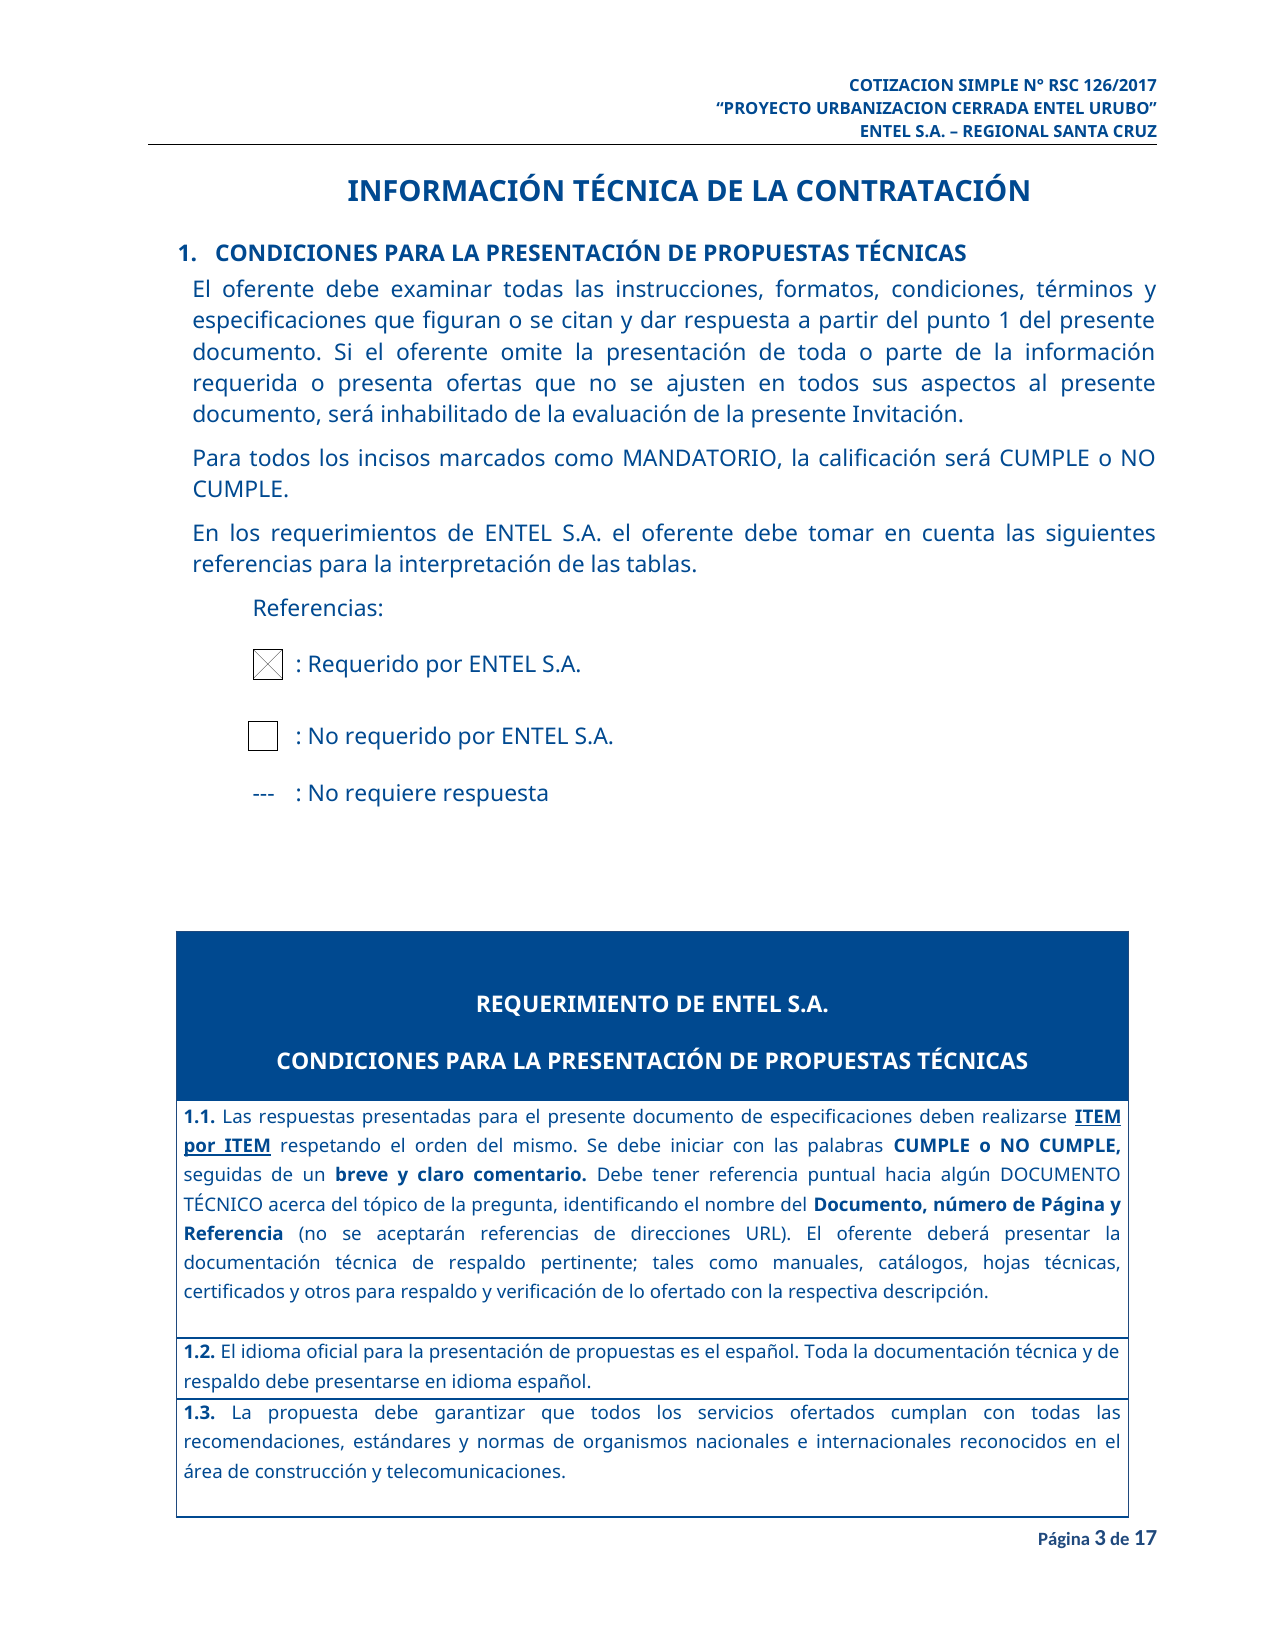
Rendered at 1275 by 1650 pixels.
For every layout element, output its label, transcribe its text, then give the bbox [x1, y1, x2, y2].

list El oferente debe examinar todas las instrucciones, formatos, condiciones, términos y especificaciones que figuran o se citan y dar respuesta a partir del punto 1 del presente documento. Si el oferente omite la presentación de toda o parte de la información requerida o presenta ofertas que no se ajusten en todos sus aspectos al presente documento, será inhabilitado de la evaluación de la presente Invitación. [192, 273, 1157, 429]
list CONDICIONES PARA LA PRESENTACIÓN DE PROPUESTAS TÉCNICAS [177, 237, 1157, 268]
list En los requerimientos de ENTEL S.A. el oferente debe tomar en cuenta las siguientes referencias para la interpretación de las tablas. [192, 517, 1157, 579]
text Referencias: [178, 592, 1157, 623]
text : No requerido por ENTEL S.A. [223, 720, 1157, 752]
list INFORMACIÓN TÉCNICA DE LA CONTRATACIÓN [185, 171, 1157, 210]
table_header REQUERIMIENTO DE ENTEL S.A. CONDICIONES PARA LA PRESENTACIÓN DE PROPUESTAS TÉCNICAS [177, 932, 1128, 1101]
text --- : No requiere respuesta [178, 777, 1157, 808]
table_cell 1.1. Las respuestas presentadas para el presente documento de especificaciones deben realizarse ITEM por ITEM respetando el orden del mismo. Se debe iniciar con las palabras CUMPLE o NO CUMPLE, seguidas de un breve y claro comentario. Debe tener referencia puntual hacia algún DOCUMENTO TÉCNICO acerca del tópico de la pregunta, identificando el nombre del Documento, número de Página y Referencia (no se aceptarán referencias de direcciones URL). El oferente deberá presentar la documentación técnica de respaldo pertinente; tales como manuales, catálogos, hojas técnicas, certificados y otros para respaldo y verificación de lo ofertado con la respectiva descripción. [177, 1103, 1128, 1337]
table_cell 1.2. El idioma oficial para la presentación de propuestas es el español. Toda la documentación técnica y de respaldo debe presentarse en idioma español. [177, 1339, 1128, 1397]
list Para todos los incisos marcados como MANDATORIO, la calificación será CUMPLE o NO CUMPLE. [192, 442, 1157, 504]
text : Requerido por ENTEL S.A. [178, 648, 1157, 680]
table_cell 1.3. La propuesta debe garantizar que todos los servicios ofertados cumplan con todas las recomendaciones, estándares y normas de organismos nacionales e internacionales reconocidos en el área de construcción y telecomunicaciones. [177, 1400, 1128, 1516]
